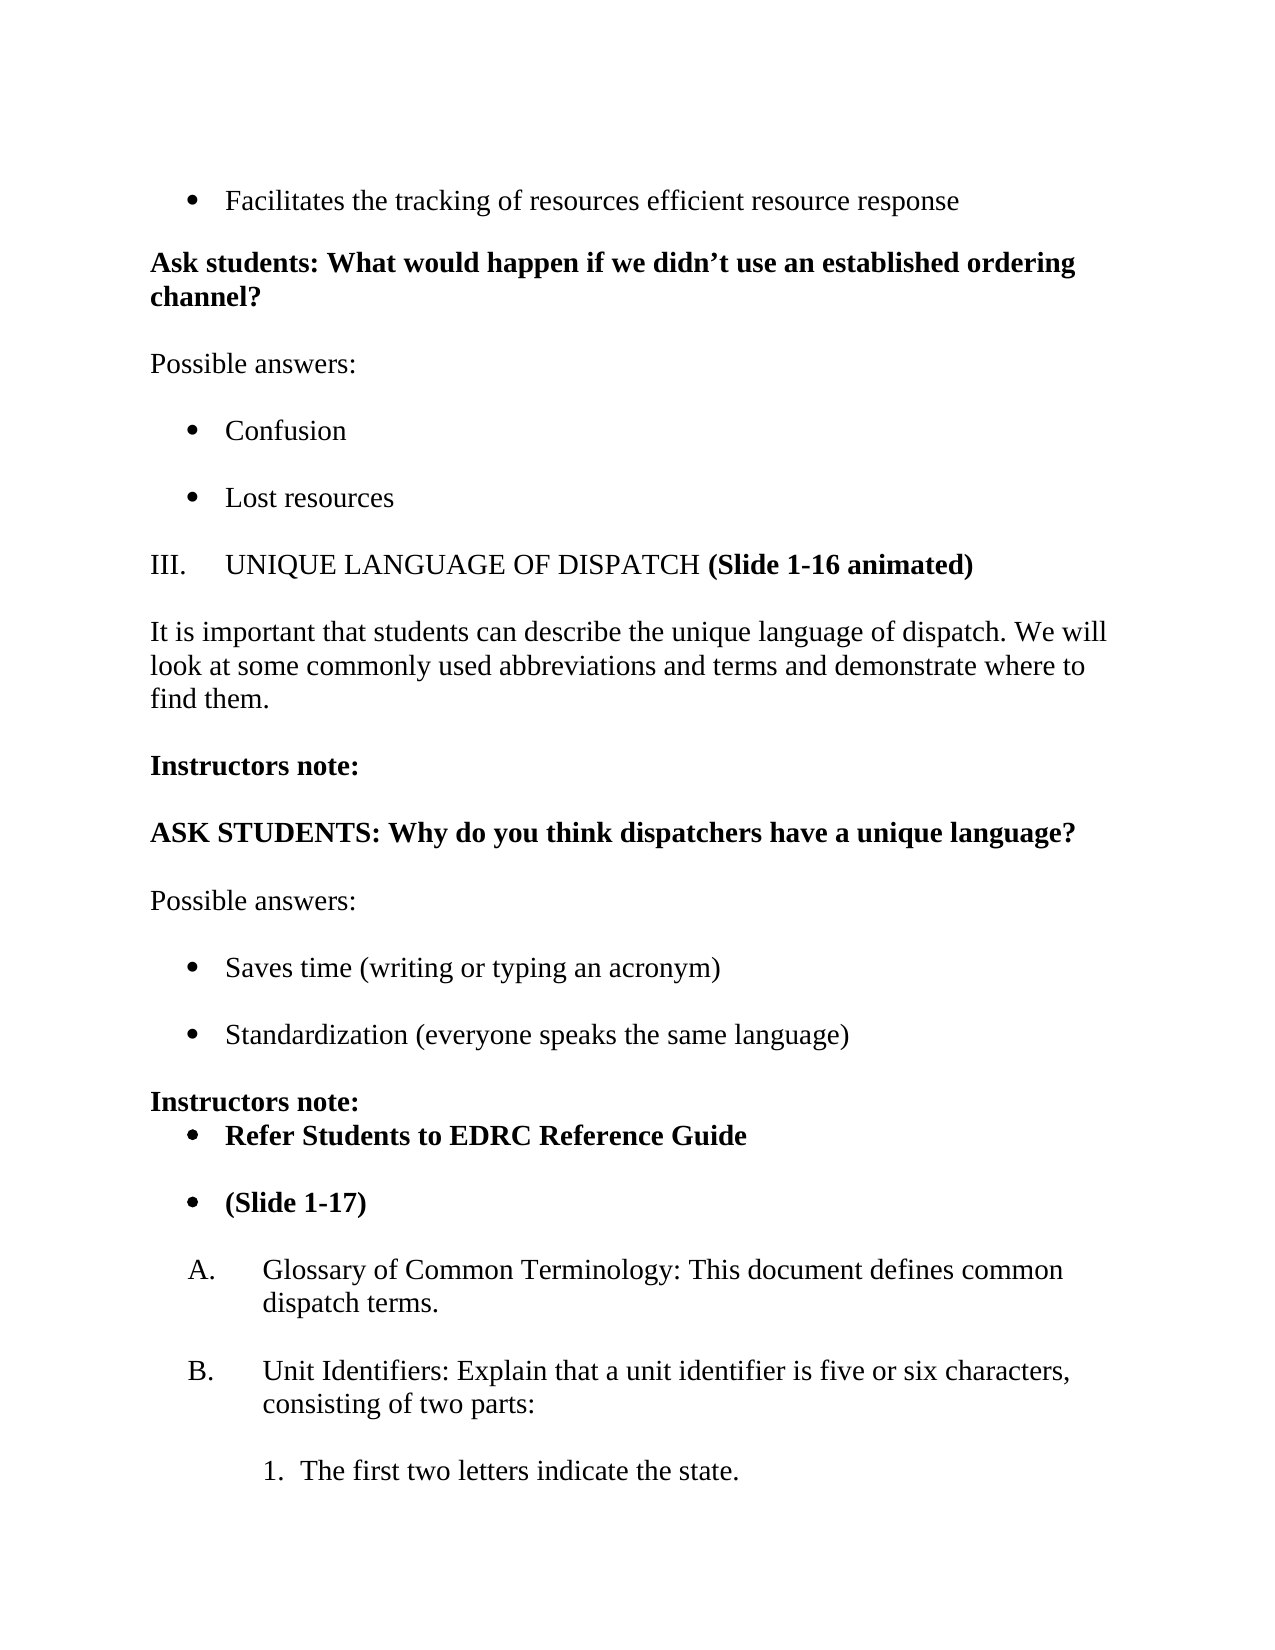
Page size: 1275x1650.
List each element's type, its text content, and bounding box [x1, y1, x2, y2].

text ASK STUDENTS: Why do you think dispatchers have a unique language? [150, 816, 1125, 849]
text III. UNIQUE LANGUAGE OF DISPATCH (Slide 1-16 animated) [150, 547, 1125, 581]
text Ask students: What would happen if we didn’t use an established ordering channel? [150, 245, 1125, 312]
text Possible answers: [150, 346, 1125, 379]
list Glossary of Common Terminology: This document defines common dispatch terms. [187, 1252, 1125, 1319]
list (Slide 1-17) [187, 1185, 1125, 1218]
list Saves time (writing or typing an acronym) [187, 950, 1125, 983]
list Lost resources [187, 480, 1125, 514]
text It is important that students can describe the unique language of dispatch. We will look at some commonly used abbreviations and terms and demonstrate where to find them. [150, 614, 1125, 715]
list Refer Students to EDRC Reference Guide [187, 1118, 1125, 1151]
list Facilitates the tracking of resources efficient resource response [187, 183, 1125, 217]
list Unit Identifiers: Explain that a unit identifier is five or six characters, consisting of two parts: [187, 1353, 1125, 1420]
text Instructors note: [150, 1084, 1125, 1118]
text Instructors note: [150, 748, 1125, 782]
text Possible answers: [150, 883, 1125, 916]
list Standardization (everyone speaks the same language) [187, 1017, 1125, 1051]
list The first two letters indicate the state. [262, 1453, 1125, 1487]
list Confusion [187, 413, 1125, 447]
